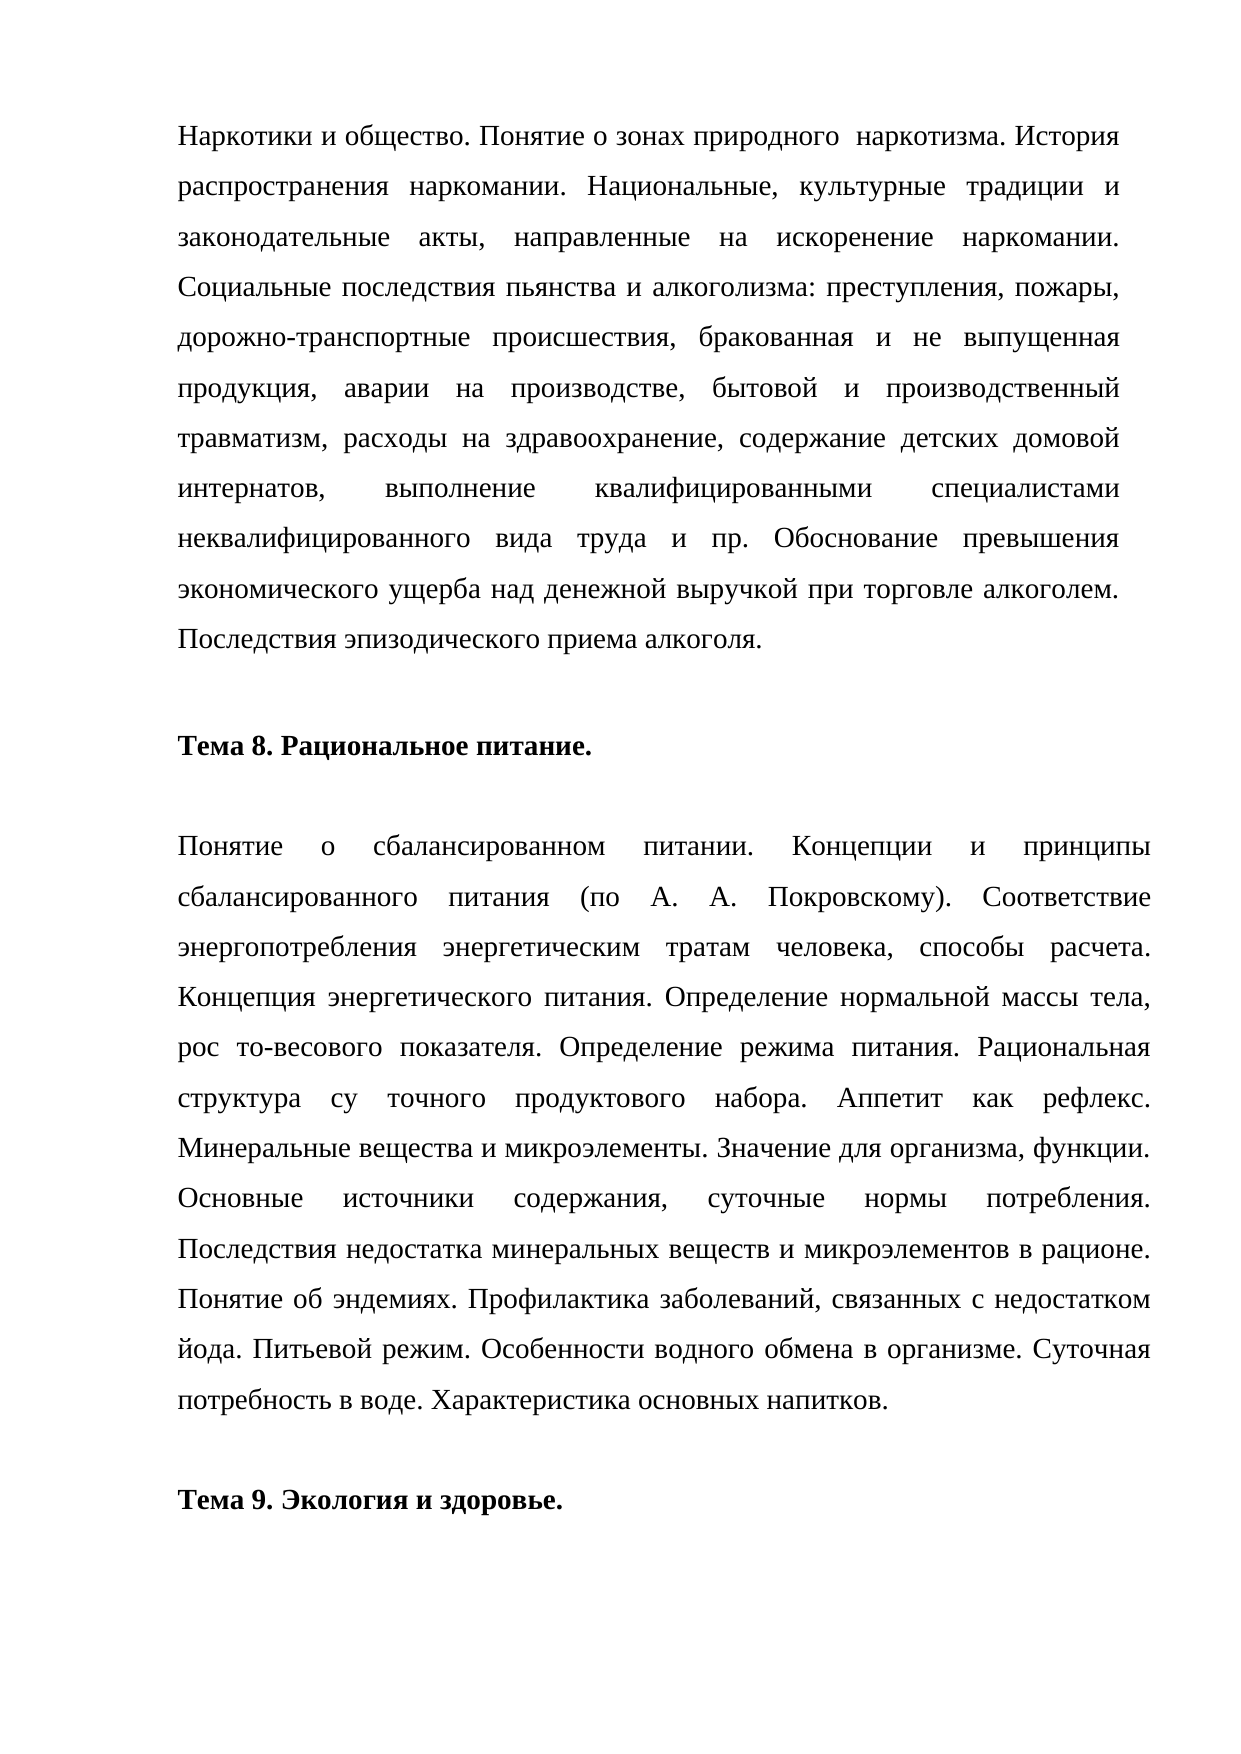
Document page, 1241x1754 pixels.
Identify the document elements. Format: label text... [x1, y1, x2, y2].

text Тема 8. Рациональное питание. [177, 728, 1152, 761]
text Тема 9. Экология и здоровье. [177, 1482, 1152, 1516]
text Понятие о сбалансированном питании. Концепции и принципы сбалансированного питания (по А. А. Покровскому). Соответствие энергопотребления энергетическим тратам человека, способы расчета. Концепция энергетического питания. Определение нормальной массы тела, рос то-весового показателя. Определение режима питания. Рациональная структура су точного продуктового набора. Аппетит как рефлекс. Минеральные вещества и микроэлементы. Значение для организма, функции. Основные источники содержания, суточные нормы потребления. Последствия недостатка минеральных веществ и микроэлементов в рационе. Понятие об эндемиях. Профилактика заболеваний, связанных с недостатком йода. Питьевой режим. Особенности водного обмена в организме. Суточная потребность в воде. Характеристика основных напитков. [177, 828, 1152, 1415]
text Наркотики и общество. Понятие о зонах природного наркотизма. История распространения наркомании. Национальные, культурные традиции и законодательные акты, направленные на искоренение наркомании. Социальные последствия пьянства и алкоголизма: преступления, пожары, дорожно-транспортные происшествия, бракованная и не выпущенная продукция, аварии на производстве, бытовой и производственный травматизм, расходы на здравоохранение, содержание детских домовой интернатов, выполнение квалифицированными специалистами неквалифицированного вида труда и пр. Обоснование превышения экономического ущерба над денежной выручкой при торговле алкоголем. Последствия эпизодического приема алкоголя. [177, 118, 1120, 655]
